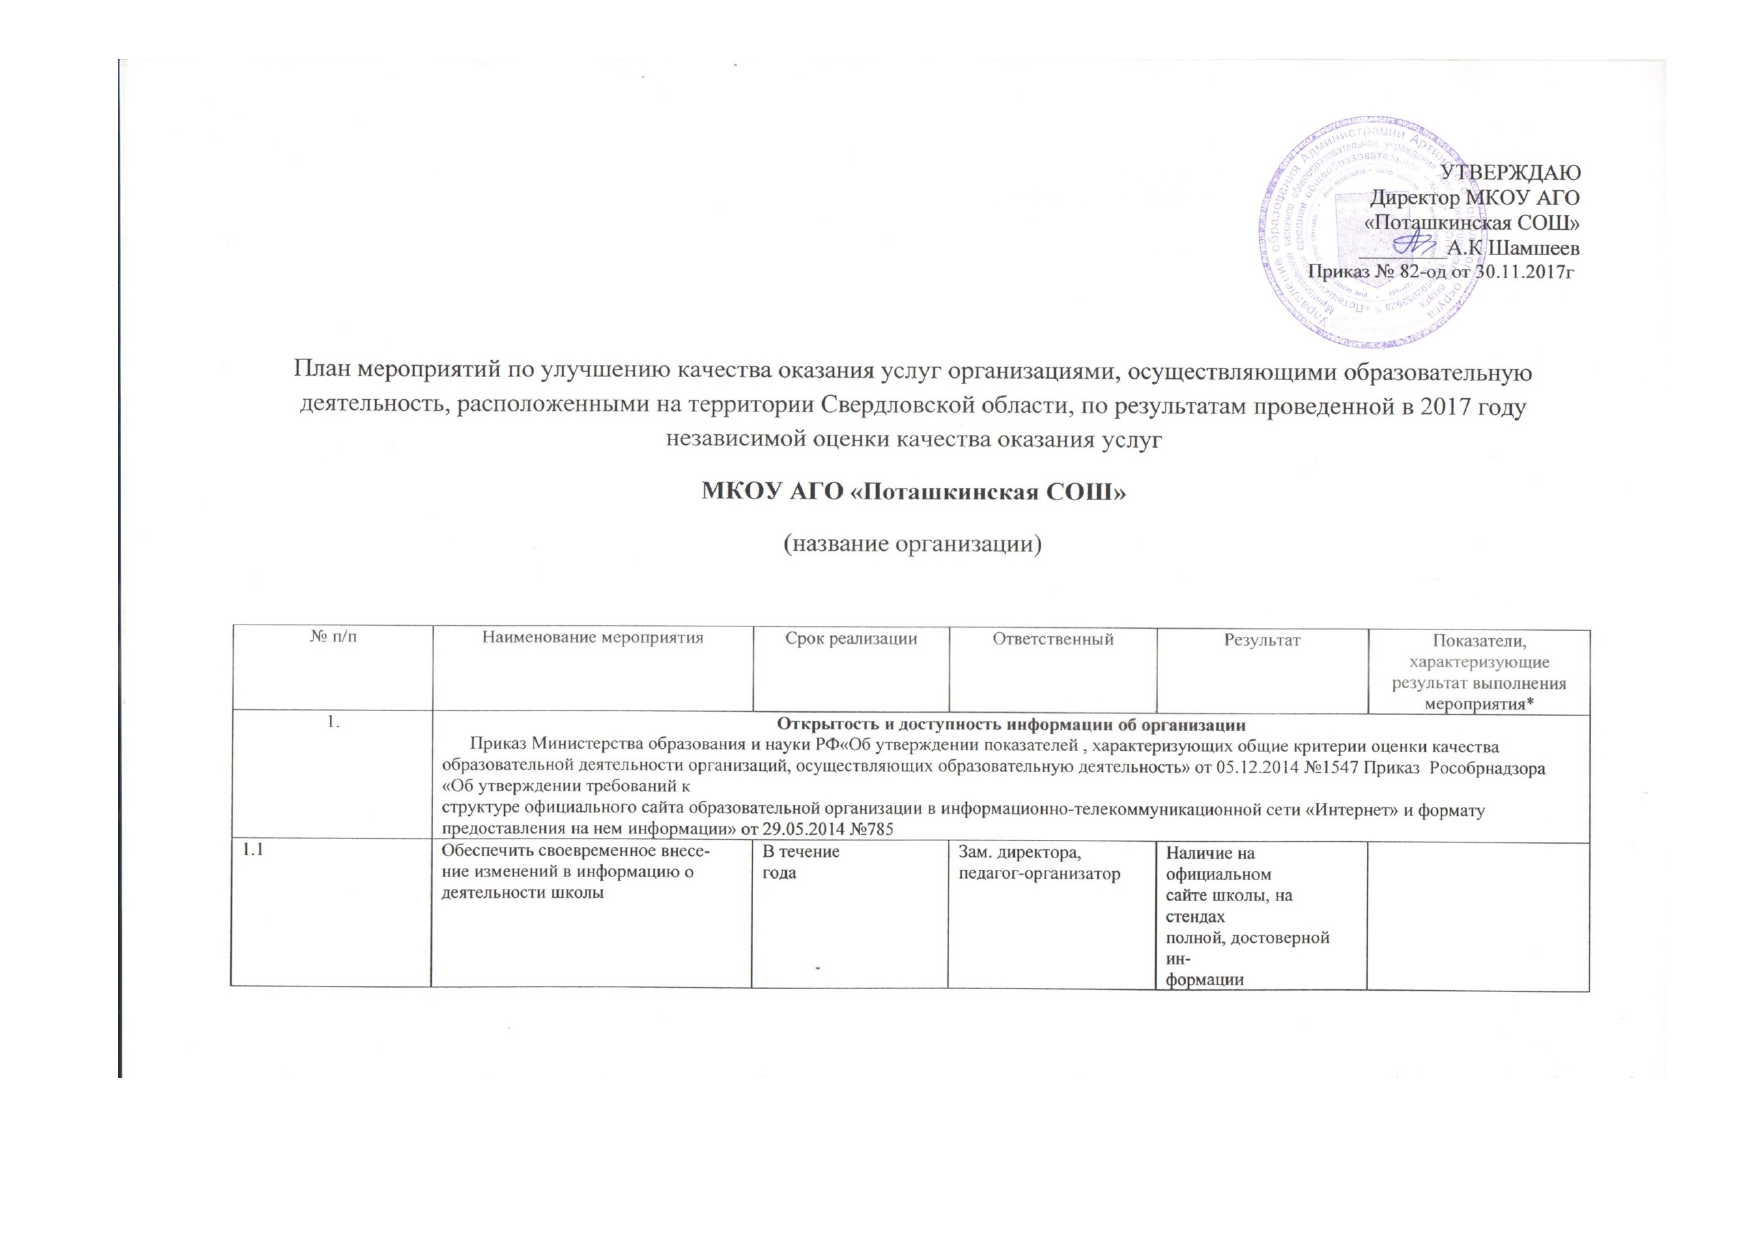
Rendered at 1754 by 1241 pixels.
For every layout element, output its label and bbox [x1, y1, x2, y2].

picture [118, 59, 1667, 1078]
